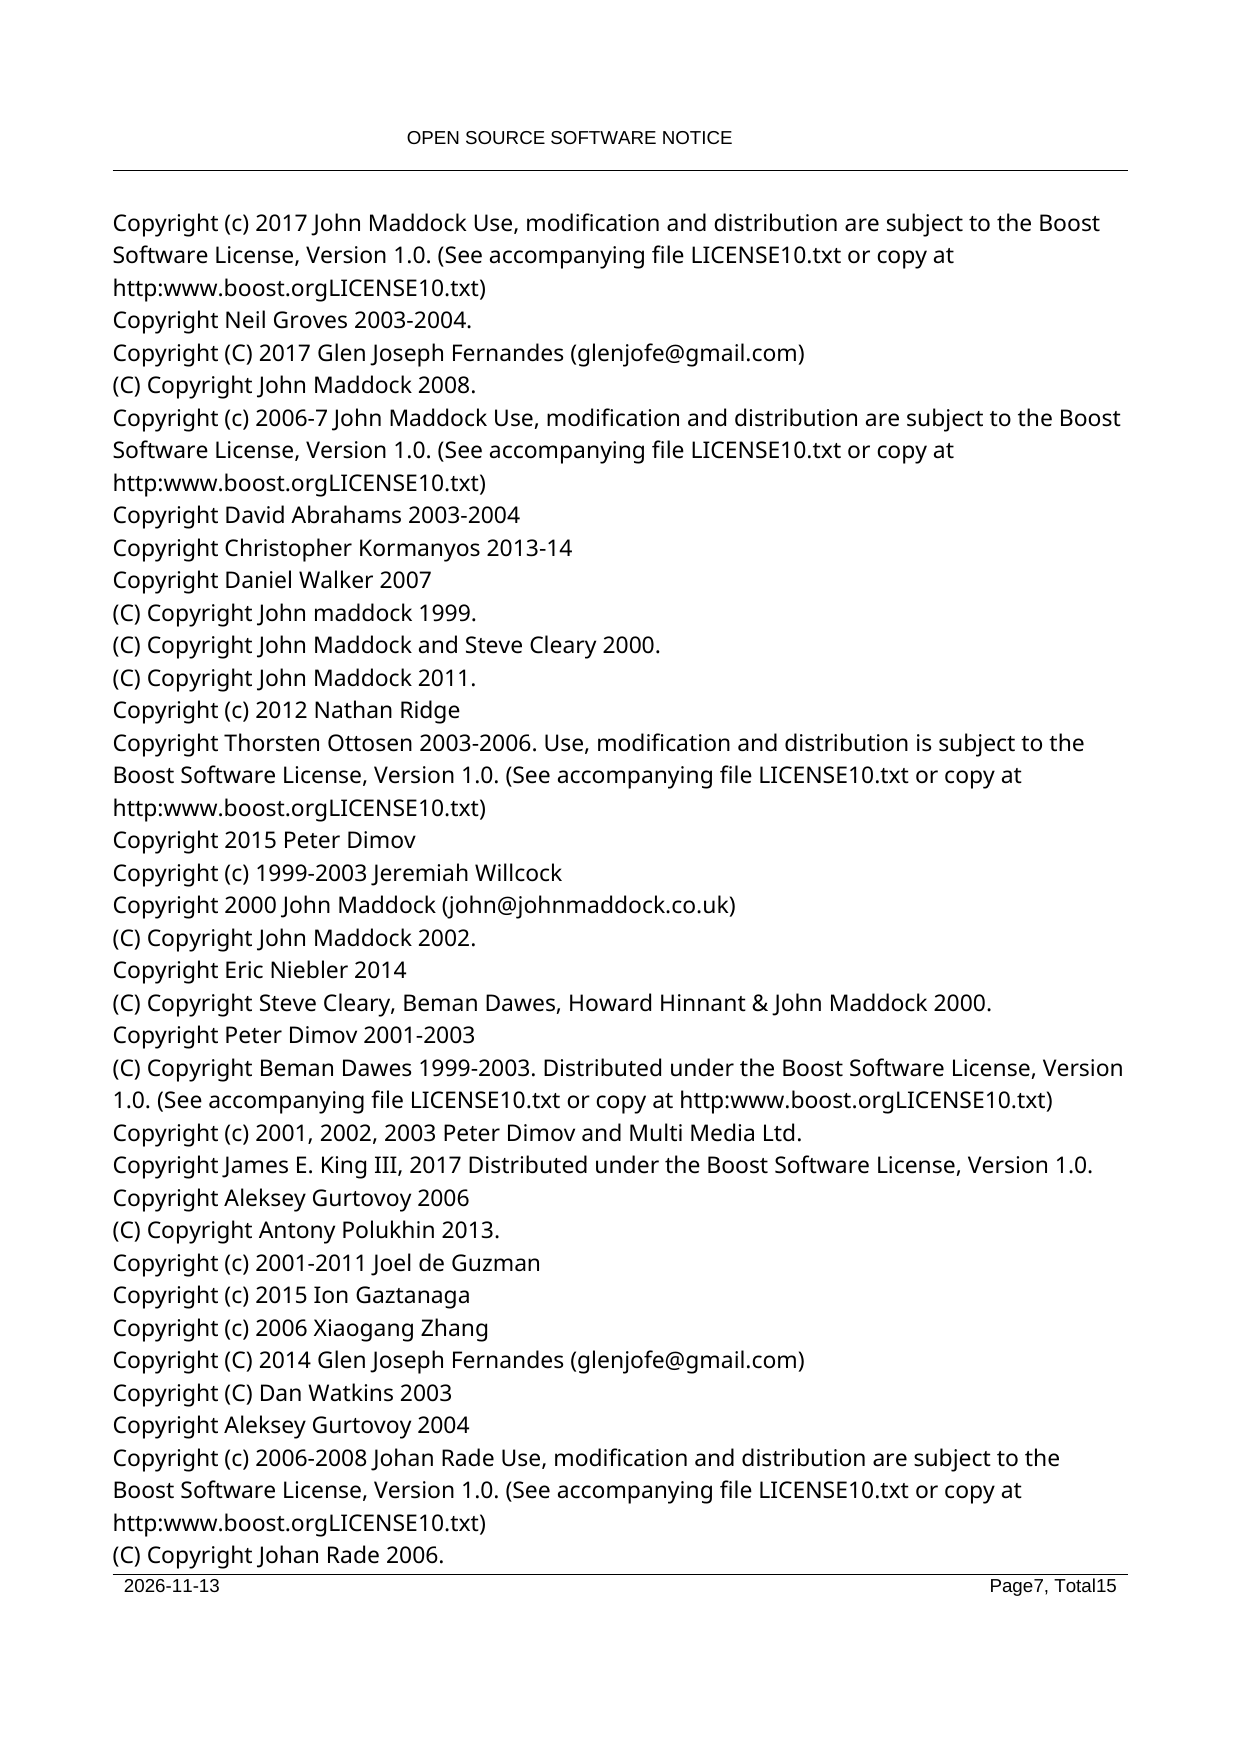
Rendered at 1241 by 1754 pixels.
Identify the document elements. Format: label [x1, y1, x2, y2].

text [112, 206, 1128, 1571]
